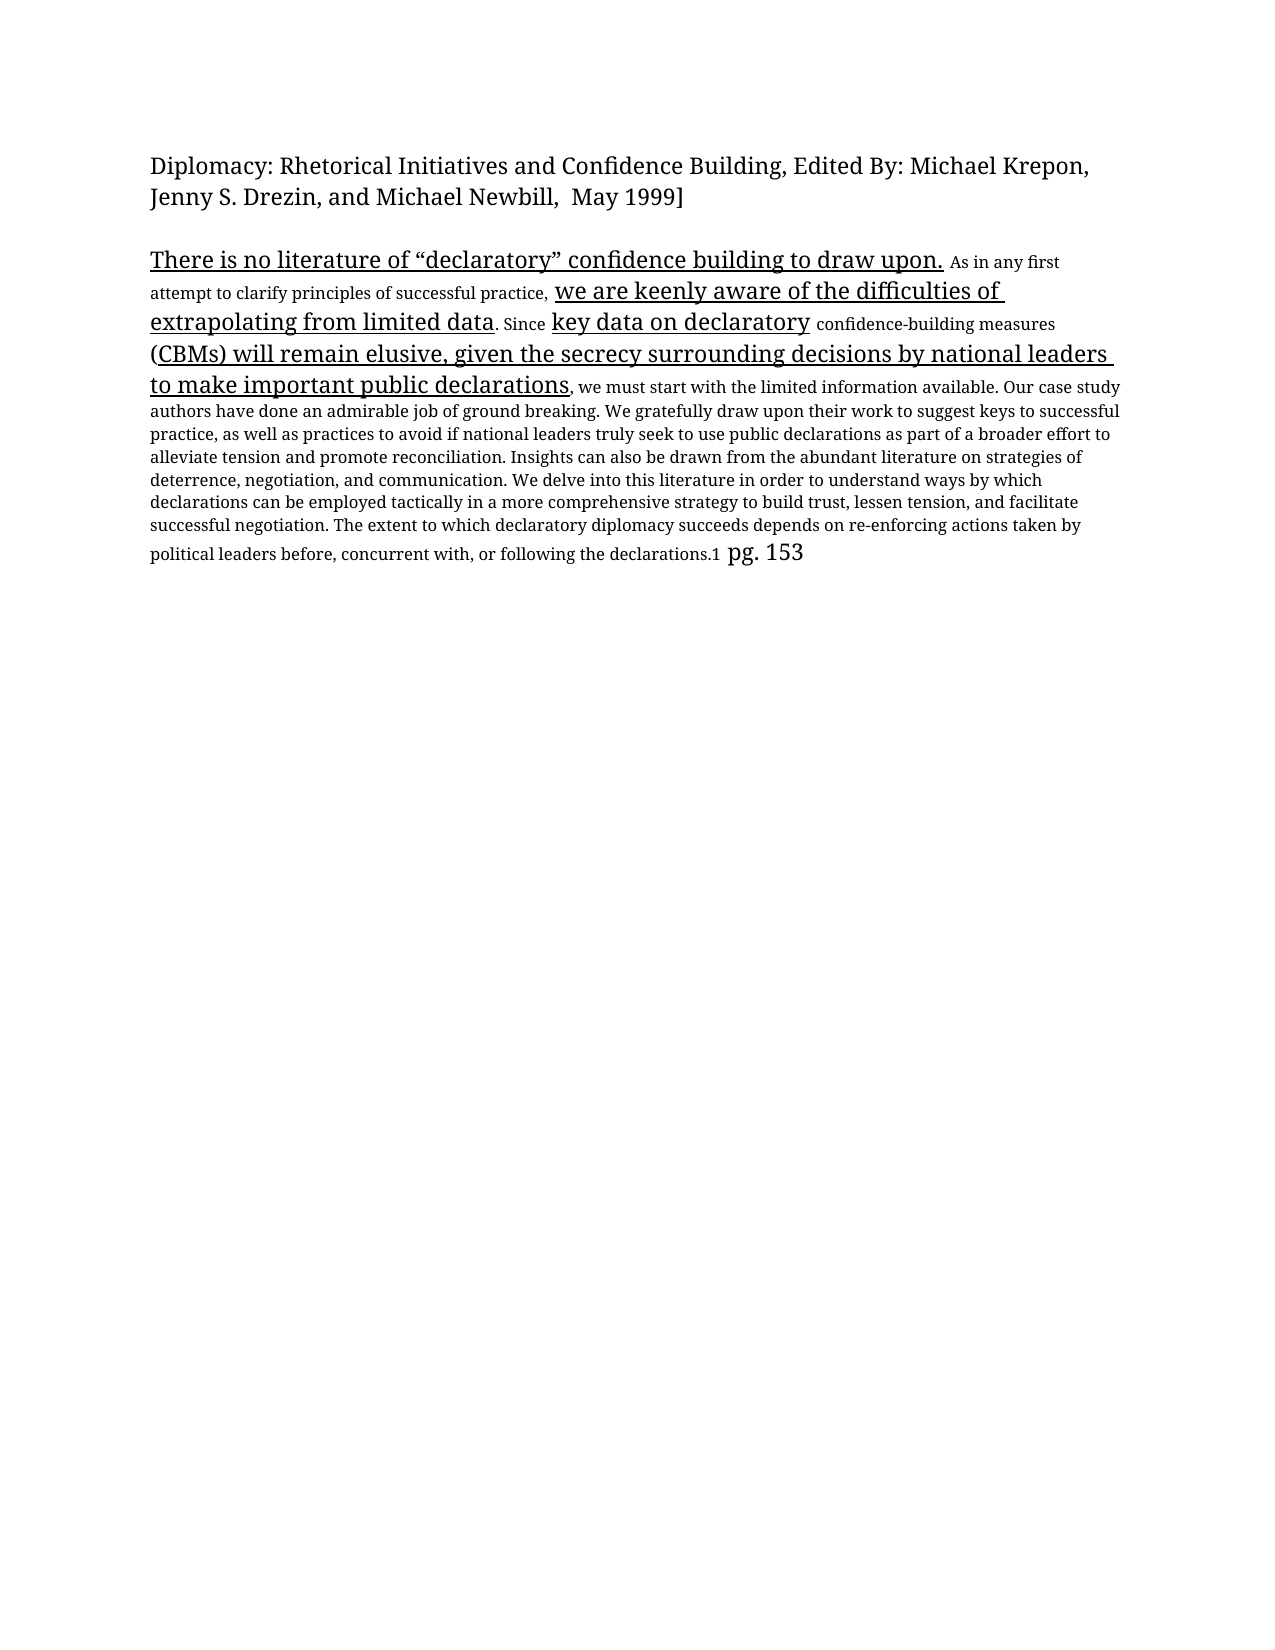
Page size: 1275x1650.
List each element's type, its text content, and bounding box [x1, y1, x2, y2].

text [150, 150, 1125, 212]
text There is no literature of “declaratory” confidence building to draw upon. As in any first attempt to clarify principles of successful practice, we are keenly aware of the difficulties of extrapolating from limited data. Since key data on declaratory confidence-building measures (CBMs) will remain elusive, given the secrecy surrounding decisions by national leaders to make important public declarations, we must start with the limited information available. Our case study authors have done an admirable job of ground breaking. We gratefully draw upon their work to suggest keys to successful practice, as well as practices to avoid if national leaders truly seek to use public declarations as part of a broader effort to alleviate tension and promote reconciliation. Insights can also be drawn from the abundant literature on strategies of deterrence, negotiation, and communication. We delve into this literature in order to understand ways by which declarations can be employed tactically in a more comprehensive strategy to build trust, lessen tension, and facilitate successful negotiation. The extent to which declaratory diplomacy succeeds depends on re-enforcing actions taken by political leaders before, concurrent with, or following the declarations.1 pg. 153 [150, 244, 1125, 567]
